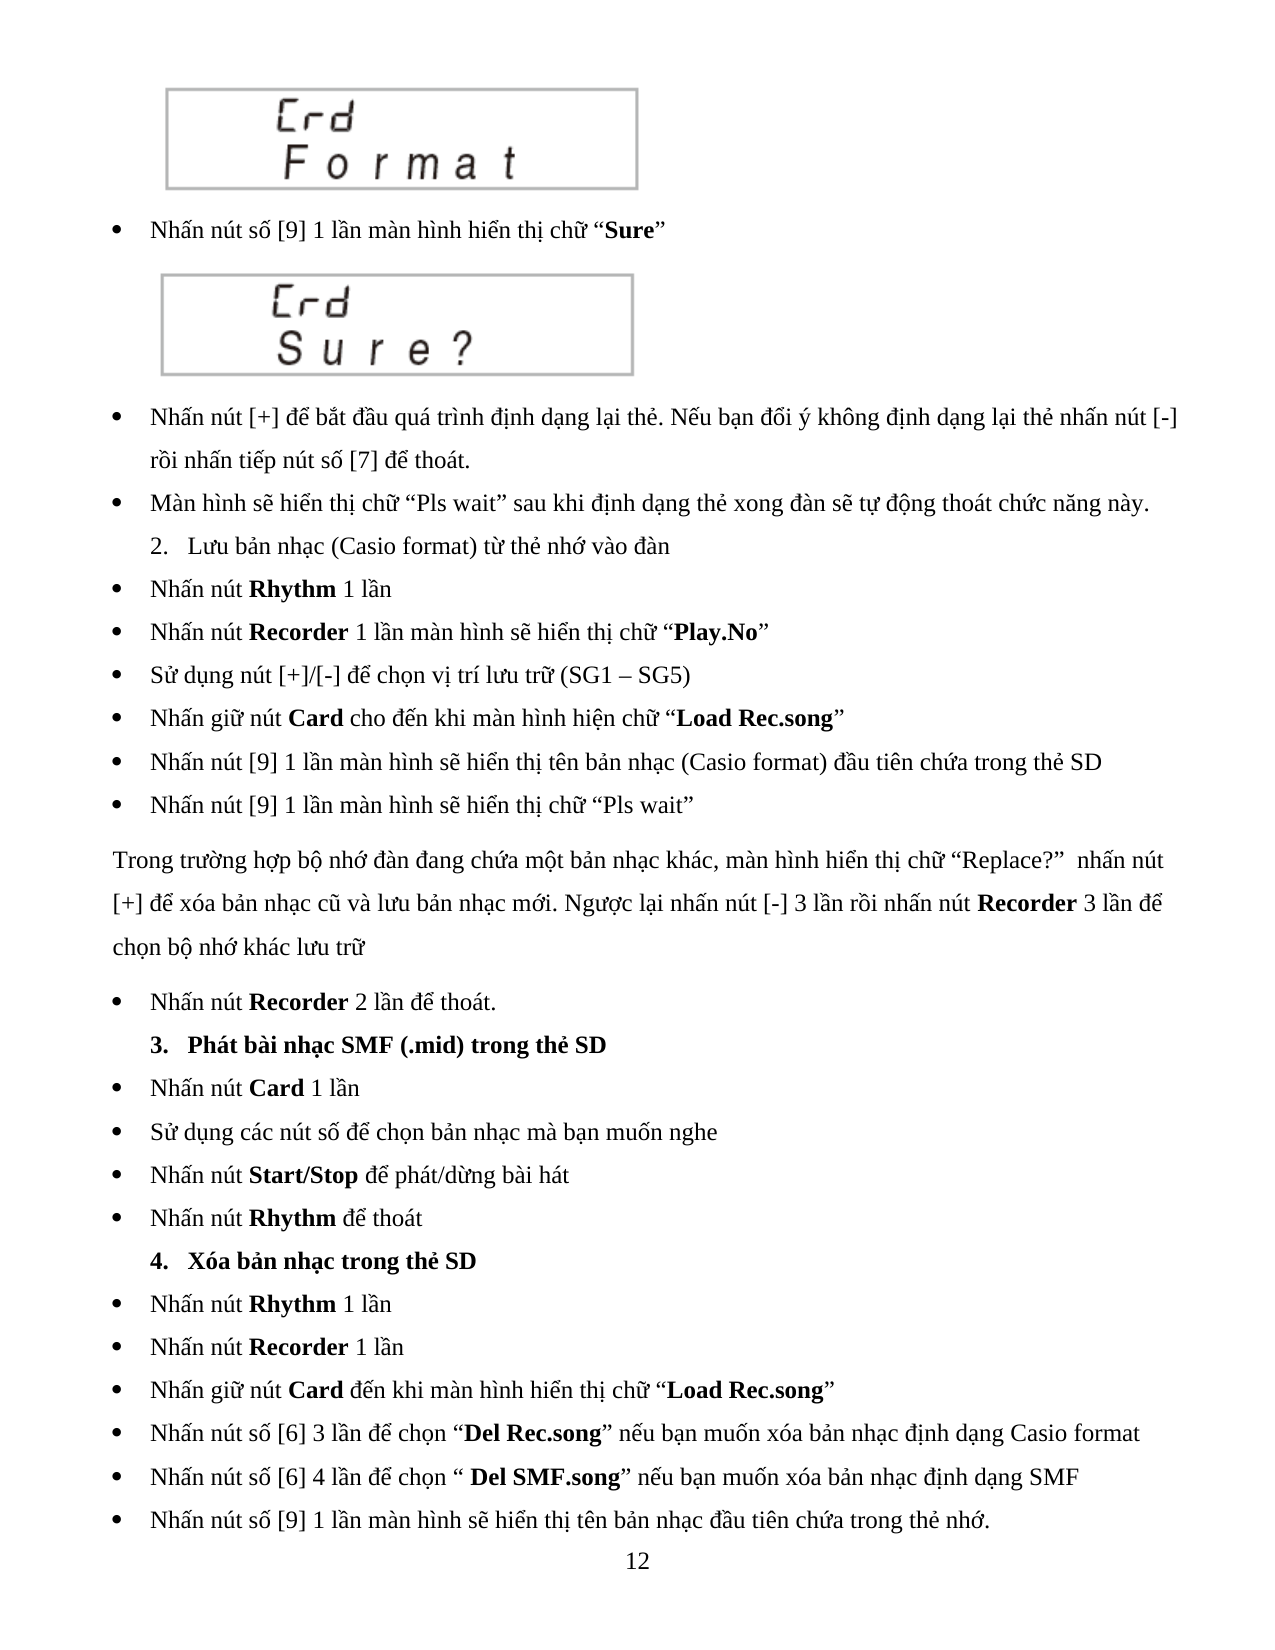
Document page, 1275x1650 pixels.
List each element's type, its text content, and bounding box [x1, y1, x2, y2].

list Nhấn nút Rhythm để thoát [112, 1203, 1200, 1232]
list Sử dụng nút [+]/[-] để chọn vị trí lưu trữ (SG1 – SG5) [112, 660, 1200, 689]
list Nhấn nút [+] để bắt đầu quá trình định dạng lại thẻ. Nếu bạn đổi ý không định dạng lại thẻ nhấn nút [-] rồi nhấn tiếp nút số [7] để thoát. [112, 402, 1200, 473]
list Nhấn nút số [9] 1 lần màn hình sẽ hiển thị tên bản nhạc đầu tiên chứa trong thẻ nhớ. [112, 1505, 1200, 1533]
list Nhấn nút số [9] 1 lần màn hình hiển thị chữ “Sure” [112, 215, 1200, 387]
list Nhấn nút Recorder 1 lần [112, 1332, 1200, 1361]
list Màn hình sẽ hiển thị chữ “Pls wait” sau khi định dạng thẻ xong đàn sẽ tự động thoát chức năng này. [112, 488, 1200, 517]
list Xóa bản nhạc trong thẻ SD [150, 1246, 1200, 1275]
text Trong trường hợp bộ nhớ đàn đang chứa một bản nhạc khác, màn hình hiển thị chữ “Replace?” nhấn nút [+] để xóa bản nhạc cũ và lưu bản nhạc mới. Ngược lại nhấn nút [-] 3 lần rồi nhấn nút Recorder 3 lần để chọn bộ nhớ khác lưu trữ [112, 845, 1200, 960]
list Nhấn giữ nút Card cho đến khi màn hình hiện chữ “Load Rec.song” [112, 703, 1200, 732]
list Nhấn nút [9] 1 lần màn hình sẽ hiển thị tên bản nhạc (Casio format) đầu tiên chứa trong thẻ SD [112, 747, 1200, 775]
list Sử dụng các nút số để chọn bản nhạc mà bạn muốn nghe [112, 1117, 1200, 1145]
list Nhấn nút Recorder 1 lần màn hình sẽ hiển thị chữ “Play.No” [112, 617, 1200, 646]
list Phát bài nhạc SMF (.mid) trong thẻ SD [150, 1030, 1200, 1059]
list Nhấn nút [9] 1 lần màn hình sẽ hiển thị chữ “Pls wait” [112, 790, 1200, 818]
list Nhấn nút Start/Stop để phát/dừng bài hát [112, 1160, 1200, 1188]
list Lưu bản nhạc (Casio format) từ thẻ nhớ vào đàn [150, 531, 1200, 560]
list Nhấn nút Card 1 lần [112, 1073, 1200, 1102]
list Nhấn giữ nút Card đến khi màn hình hiển thị chữ “Load Rec.song” [112, 1375, 1200, 1404]
list Nhấn nút Rhythm 1 lần [112, 1289, 1200, 1318]
list Nhấn nút Recorder 2 lần để thoát. [112, 987, 1200, 1016]
list Nhấn nút số [6] 3 lần để chọn “Del Rec.song” nếu bạn muốn xóa bản nhạc định dạng Casio format [112, 1418, 1200, 1447]
list Nhấn nút Rhythm 1 lần [112, 574, 1200, 603]
list Nhấn nút số [6] 4 lần để chọn “ Del SMF.song” nếu bạn muốn xóa bản nhạc định dạng SMF [112, 1462, 1200, 1490]
